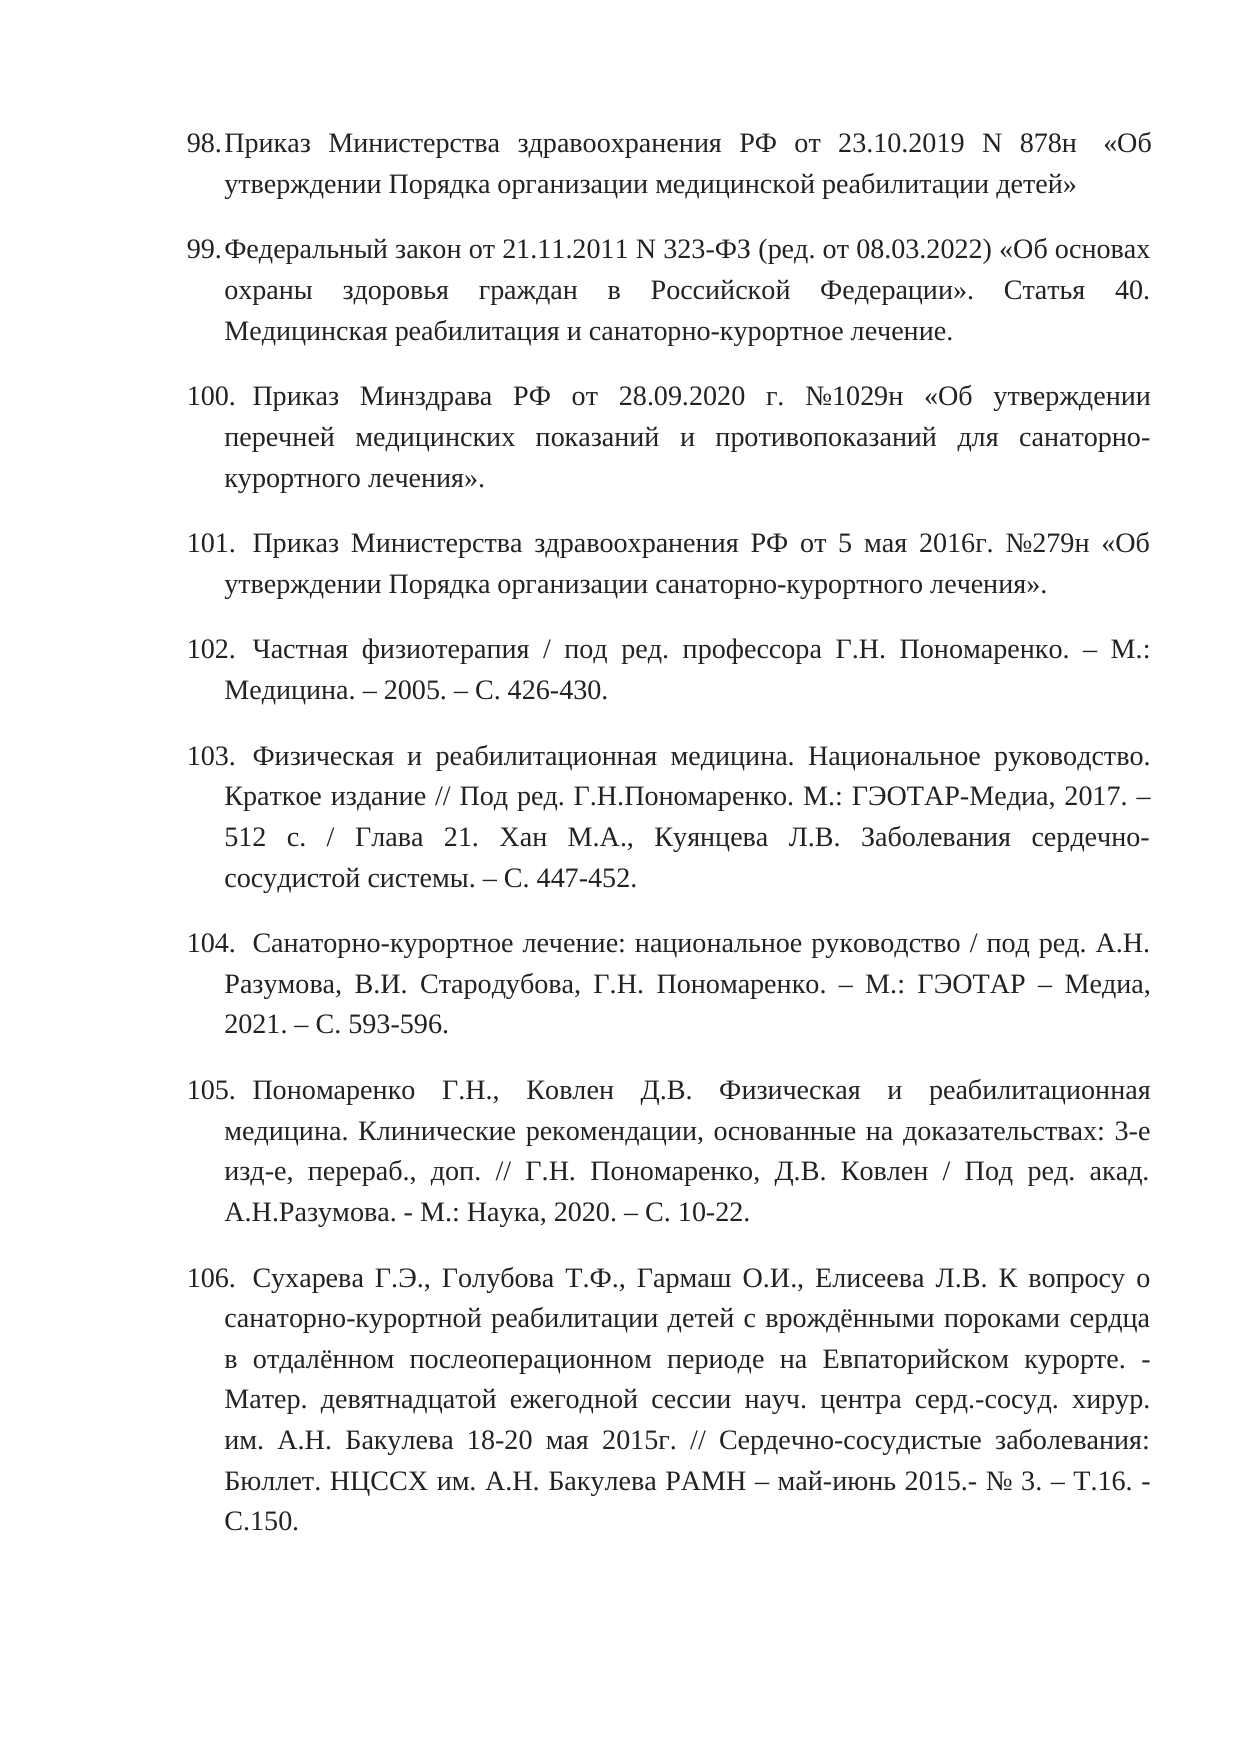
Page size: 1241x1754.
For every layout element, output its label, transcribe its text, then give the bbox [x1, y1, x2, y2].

list Санаторно-курортное лечение: национальное руководство / под ред. А.Н. Разумова, В.И. Стародубова, Г.Н. Пономаренко. – М.: ГЭОТАР – Медиа, 2021. – С. 593-596. [187, 918, 1152, 1040]
list Приказ Министерства здравоохранения РФ от 23.10.2019 N 878н «Об утверждении Порядка организации медицинской реабилитации детей» [187, 118, 1152, 199]
list Пономаренко Г.Н., Ковлен Д.В. Физическая и реабилитационная медицина. Клинические рекомендации, основанные на доказательствах: 3-е изд-е, перераб., доп. // Г.Н. Пономаренко, Д.В. Ковлен / Под ред. акад. А.Н.Разумова. - М.: Наука, 2020. – С. 10-22. [187, 1065, 1152, 1227]
list Федеральный закон от 21.11.2011 N 323-ФЗ (ред. от 08.03.2022) «Об основах охраны здоровья граждан в Российской Федерации». Статья 40. Медицинская реабилитация и санаторно-курортное лечение. [187, 224, 1152, 346]
list Приказ Минздрава РФ от 28.09.2020 г. №1029н «Об утверждении перечней медицинских показаний и противопоказаний для санаторно-курортного лечения». [187, 371, 1152, 493]
list Приказ Министерства здравоохранения РФ от 5 мая 2016г. №279н «Об утверждении Порядка организации санаторно-курортного лечения». [187, 518, 1152, 599]
list Сухарева Г.Э., Голубова Т.Ф., Гармаш О.И., Елисеева Л.В. К вопросу о санаторно-курортной реабилитации детей с врождёнными пороками сердца в отдалённом послеоперационном периоде на Евпаторийском курорте. - Матер. девятнадцатой ежегодной сессии науч. центра серд.-сосуд. хирур. им. А.Н. Бакулева 18-20 мая 2015г. // Сердечно-сосудистые заболевания: Бюллет. НЦССХ им. А.Н. Бакулева РАМН – май-июнь 2015.- № 3. – Т.16. - С.150. [187, 1252, 1152, 1537]
list Физическая и реабилитационная медицина. Национальное руководство. Краткое издание // Под ред. Г.Н.Пономаренко. М.: ГЭОТАР-Медиа, 2017. – 512 с. / Глава 21. Хан М.А., Куянцева Л.В. Заболевания сердечно-сосудистой системы. ‒ С. 447-452. [187, 731, 1152, 893]
list Частная физиотерапия / под ред. профессора Г.Н. Пономаренко. – М.: Медицина. – 2005. – С. 426-430. [187, 624, 1152, 706]
